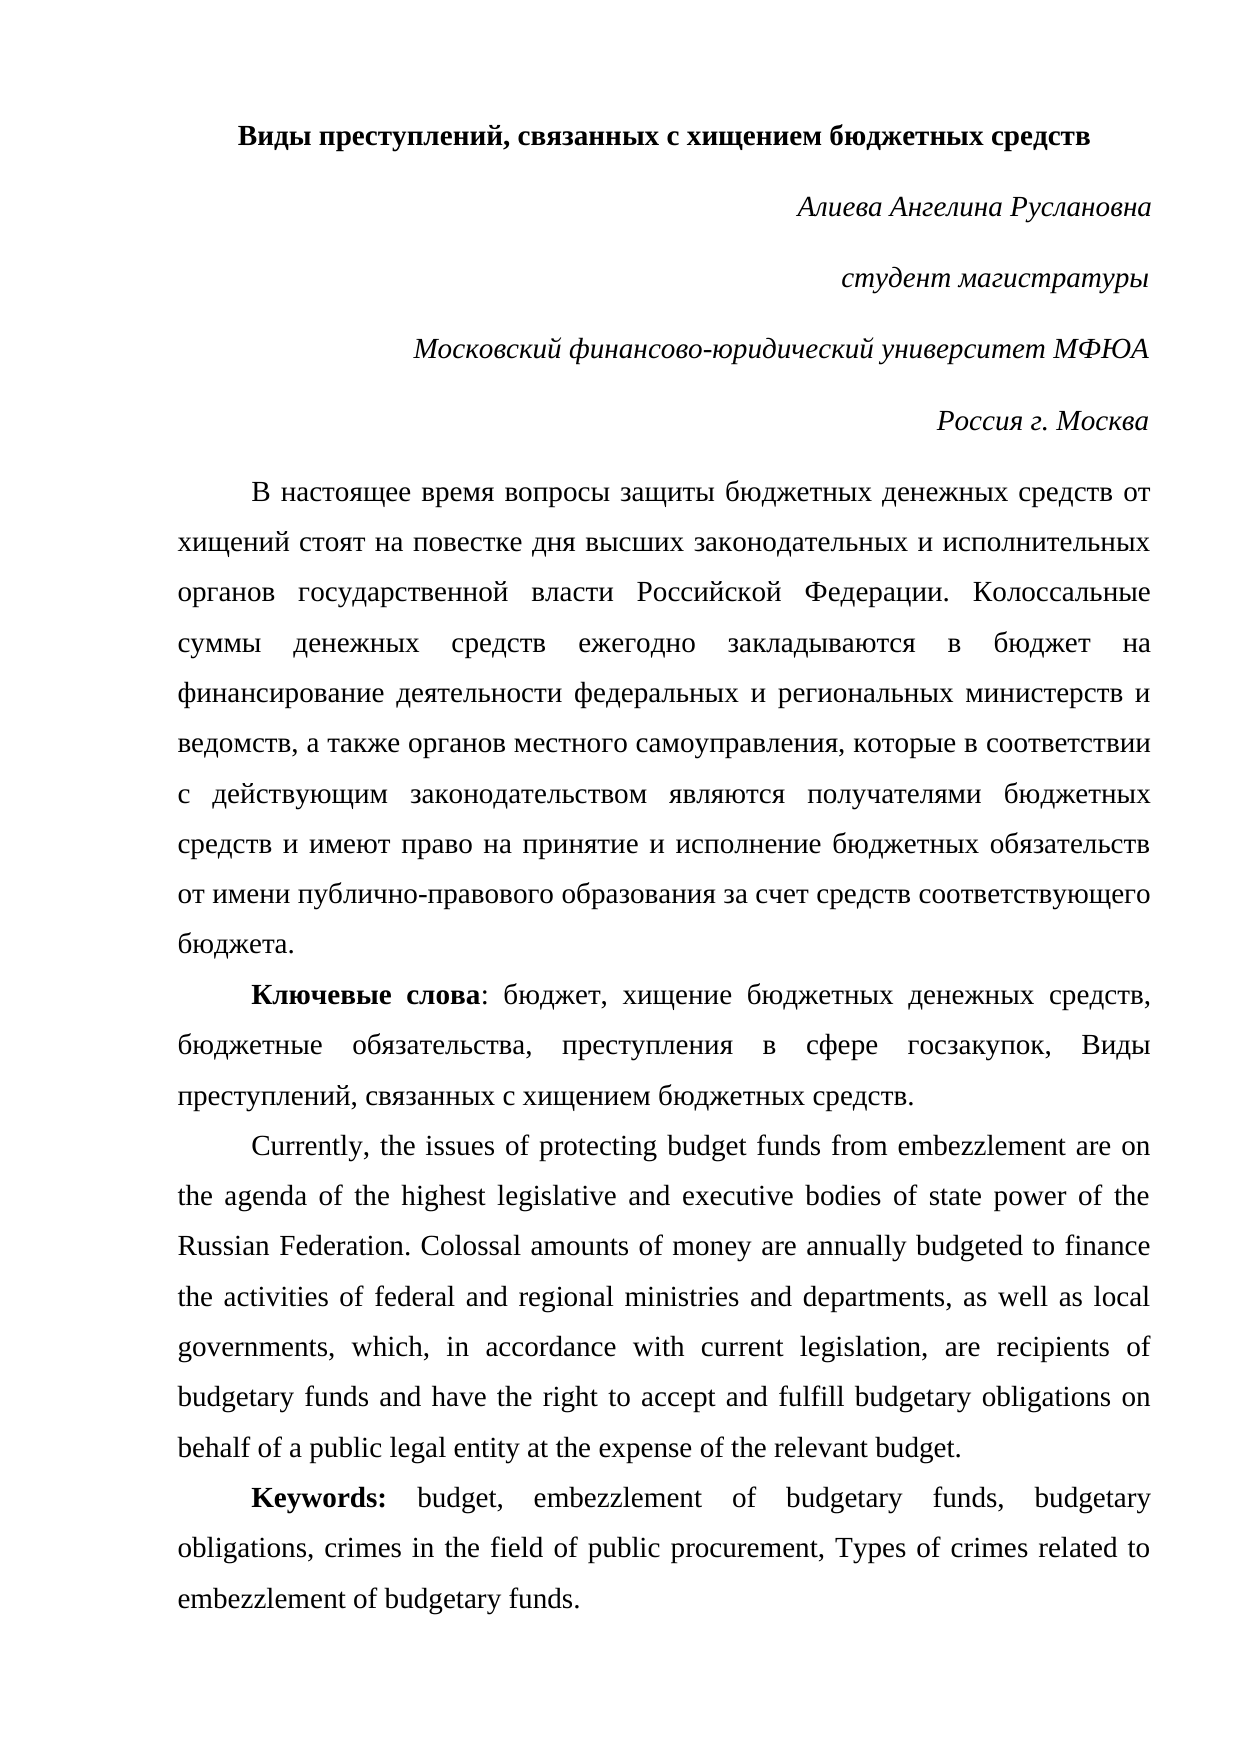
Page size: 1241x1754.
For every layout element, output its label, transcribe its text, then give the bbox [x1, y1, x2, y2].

text Россия г. Москва [177, 403, 1152, 436]
text студент магистратуры [177, 260, 1152, 294]
text Виды преступлений, связанных с хищением бюджетных средств [177, 118, 1152, 152]
text Московский финансово-юридический университет МФЮА [177, 332, 1152, 365]
text Keywords: budget, embezzlement of budgetary funds, budgetary obligations, crimes in the field of public procurement, Types of crimes related to embezzlement of budgetary funds. [177, 1480, 1152, 1614]
text В настоящее время вопросы защиты бюджетных денежных средств от хищений стоят на повестке дня высших законодательных и исполнительных органов государственной власти Российской Федерации. Колоссальные суммы денежных средств ежегодно закладываются в бюджет на финансирование деятельности федеральных и региональных министерств и ведомств, а также органов местного самоуправления, которые в соответствии с действующим законодательством являются получателями бюджетных средств и имеют право на принятие и исполнение бюджетных обязательств от имени публично-правового образования за счет средств соответствующего бюджета. [177, 474, 1152, 960]
text Алиева Ангелина Руслановна [177, 189, 1152, 223]
text Ключевые слова: бюджет, хищение бюджетных денежных средств, бюджетные обязательства, преступления в сфере госзакупок, Виды преступлений, связанных с хищением бюджетных средств. [177, 977, 1152, 1111]
text Currently, the issues of protecting budget funds from embezzlement are on the agenda of the highest legislative and executive bodies of state power of the Russian Federation. Colossal amounts of money are annually budgeted to finance the activities of federal and regional ministries and departments, as well as local governments, which, in accordance with current legislation, are recipients of budgetary funds and have the right to accept and fulfill budgetary obligations on behalf of a public legal entity at the expense of the relevant budget. [177, 1128, 1152, 1463]
